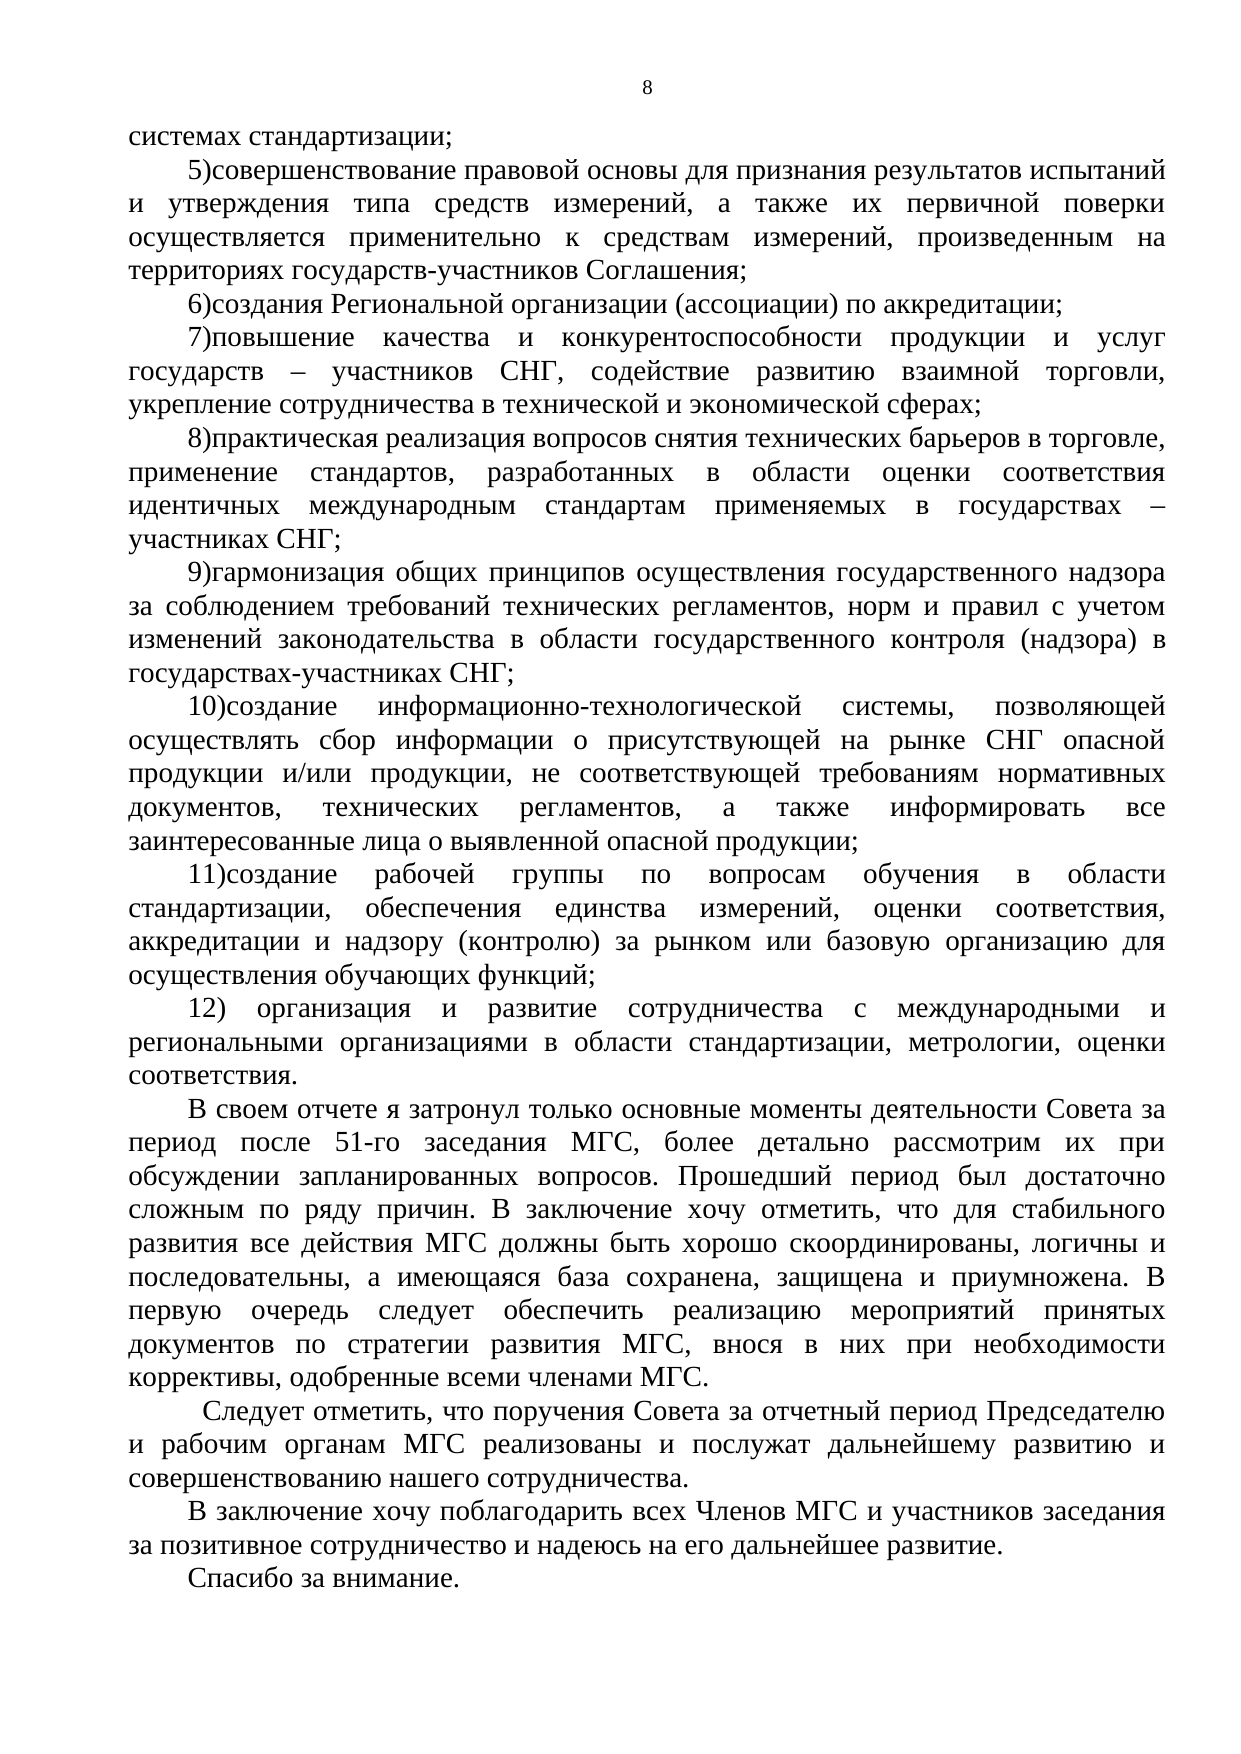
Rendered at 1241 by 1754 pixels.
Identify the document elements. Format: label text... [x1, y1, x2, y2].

list организация и развитие сотрудничества с международными и региональными организациями в области стандартизации, метрологии, оценки соответствия. [128, 990, 1166, 1091]
text Следует отметить, что поручения Совета за отчетный период Председателю и рабочим органам МГС реализованы и послужат дальнейшему развитию и совершенствованию нашего сотрудничества. [128, 1393, 1166, 1493]
list создания Региональной организации (ассоциации) по аккредитации; [128, 286, 1166, 319]
list гармонизация общих принципов осуществления государственного надзора за соблюдением требований технических регламентов, норм и правил с учетом изменений законодательства в области государственного контроля (надзора) в государствах-участниках СНГ; [128, 554, 1166, 688]
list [128, 118, 1166, 152]
text Спасибо за внимание. [128, 1561, 1166, 1594]
text В заключение хочу поблагодарить всех Членов МГС и участников заседания за позитивное сотрудничество и надеюсь на его дальнейшее развитие. [128, 1493, 1166, 1561]
list практическая реализация вопросов снятия технических барьеров в торговле, применение стандартов, разработанных в области оценки соответствия идентичных международным стандартам применяемых в государствах – участниках СНГ; [128, 420, 1166, 554]
text В своем отчете я затронул только основные моменты деятельности Совета за период после 51-го заседания МГС, более детально рассмотрим их при обсуждении запланированных вопросов. Прошедший период был достаточно сложным по ряду причин. В заключение хочу отметить, что для стабильного развития все действия МГС должны быть хорошо скоординированы, логичны и последовательны, а имеющаяся база сохранена, защищена и приумножена. В первую очередь следует обеспечить реализацию мероприятий принятых документов по стратегии развития МГС, внося в них при необходимости коррективы, одобренные всеми членами МГС. [128, 1091, 1166, 1393]
list создание рабочей группы по вопросам обучения в области стандартизации, обеспечения единства измерений, оценки соответствия, аккредитации и надзору (контролю) за рынком или базовую организацию для осуществления обучающих функций; [128, 856, 1166, 990]
list совершенствование правовой основы для признания результатов испытаний и утверждения типа средств измерений, а также их первичной поверки осуществляется применительно к средствам измерений, произведенным на территориях государств-участников Соглашения; [128, 152, 1166, 286]
list создание информационно-технологической системы, позволяющей осуществлять сбор информации о присутствующей на рынке СНГ опасной продукции и/или продукции, не соответствующей требованиям нормативных документов, технических регламентов, а также информировать все заинтересованные лица о выявленной опасной продукции; [128, 688, 1166, 856]
list повышение качества и конкурентоспособности продукции и услуг государств – участников СНГ, содействие развитию взаимной торговли, укрепление сотрудничества в технической и экономической сферах; [128, 319, 1166, 420]
